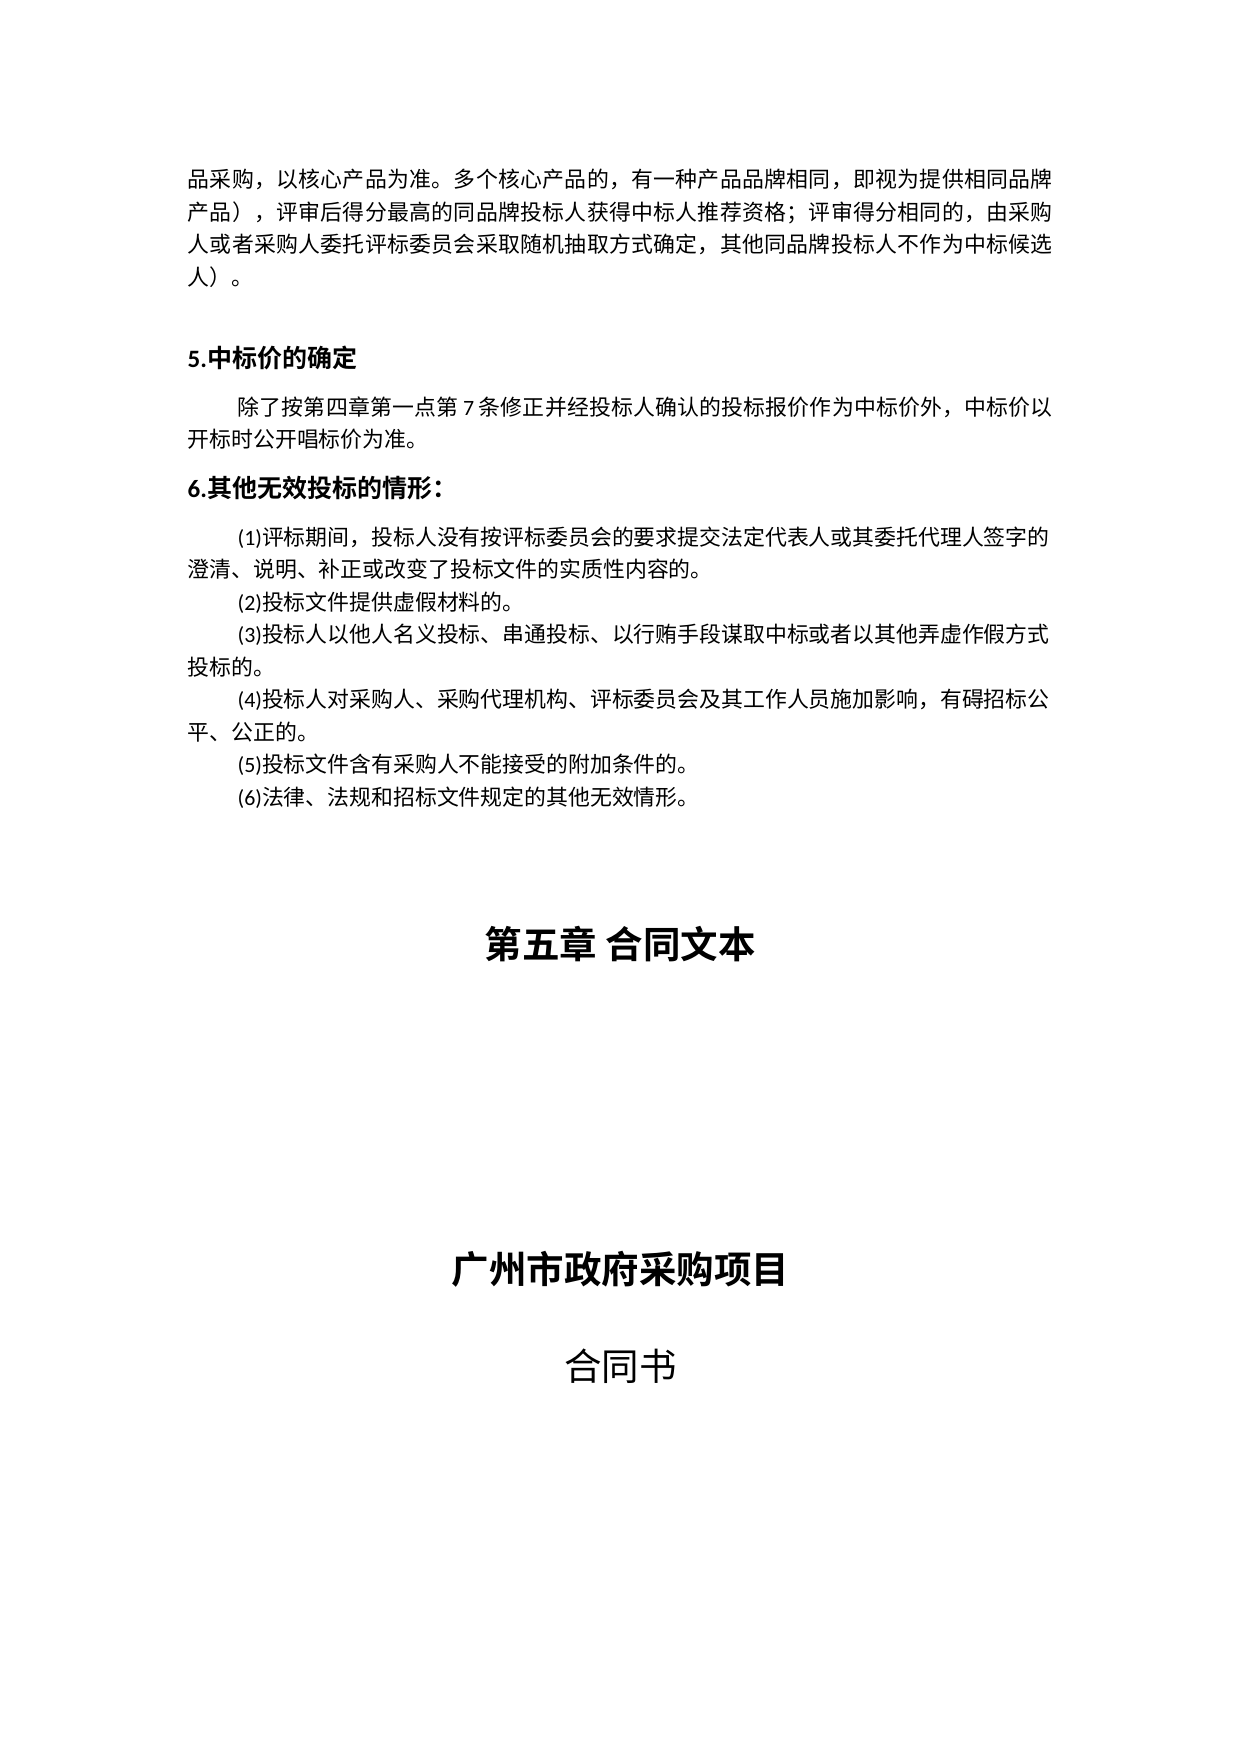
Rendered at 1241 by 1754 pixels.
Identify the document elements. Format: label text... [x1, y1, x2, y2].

text 广州市政府采购项目 [187, 1234, 1053, 1299]
text 第五章 合同文本 [187, 909, 1053, 974]
text (6)法律、法规和招标文件规定的其他无效情形。 [187, 779, 1053, 812]
text 5.中标价的确定 [187, 324, 1053, 389]
text 除了按第四章第一点第7条修正并经投标人确认的投标报价作为中标价外，中标价以开标时公开唱标价为准。 [187, 389, 1053, 454]
text (5)投标文件含有采购人不能接受的附加条件的。 [187, 747, 1053, 779]
text (3)投标人以他人名义投标、串通投标、以行贿手段谋取中标或者以其他弄虚作假方式投标的。 [187, 617, 1053, 682]
text (2)投标文件提供虚假材料的。 [187, 584, 1053, 617]
text (4)投标人对采购人、采购代理机构、评标委员会及其工作人员施加影响，有碍招标公平、公正的。 [187, 682, 1053, 747]
text (1)评标期间，投标人没有按评标委员会的要求提交法定代表人或其委托代理人签字的澄清、说明、补正或改变了投标文件的实质性内容的。 [187, 519, 1053, 584]
text 6.其他无效投标的情形： [187, 454, 1053, 519]
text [187, 162, 1053, 292]
text 合同书 [187, 1332, 1053, 1397]
